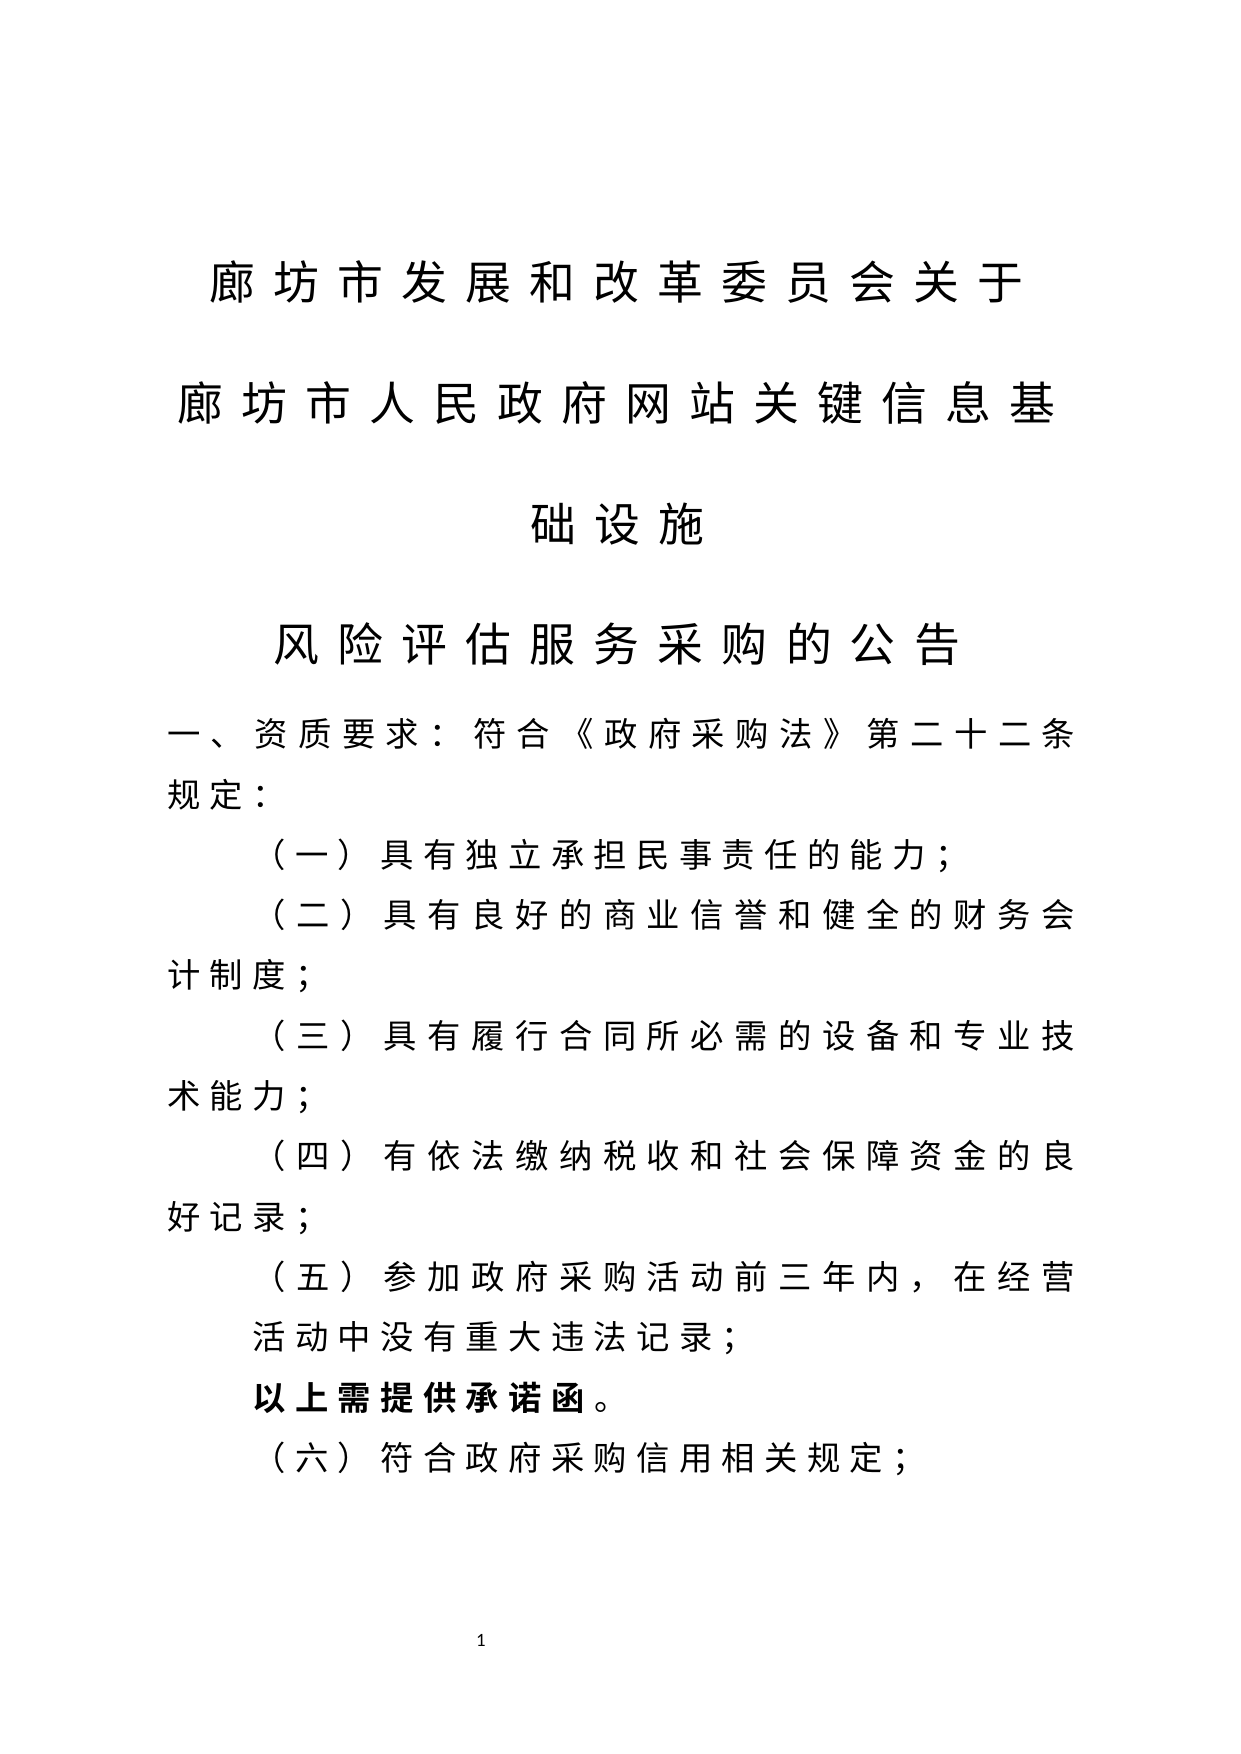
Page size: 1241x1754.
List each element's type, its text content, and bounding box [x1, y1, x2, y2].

text 风险评估服务采购的公告 [167, 581, 1085, 702]
text （二）具有良好的商业信誉和健全的财务会计制度； [167, 883, 1085, 1003]
text （五）参加政府采购活动前三年内，在经营活动中没有重大违法记录； [232, 1245, 1085, 1365]
text （三）具有履行合同所必需的设备和专业技术能力； [167, 1003, 1085, 1124]
text 廊坊市发展和改革委员会关于 [167, 219, 1085, 340]
text 以上需提供承诺函。 [167, 1365, 1085, 1426]
text 廊坊市人民政府网站关键信息基础设施 [167, 340, 1085, 581]
text 一、资质要求：符合《政府采购法》第二十二条规定： [167, 702, 1085, 823]
text （六）符合政府采购信用相关规定； [167, 1426, 1085, 1486]
text （四）有依法缴纳税收和社会保障资金的良好记录； [167, 1124, 1085, 1245]
text （一）具有独立承担民事责任的能力； [167, 823, 1085, 883]
